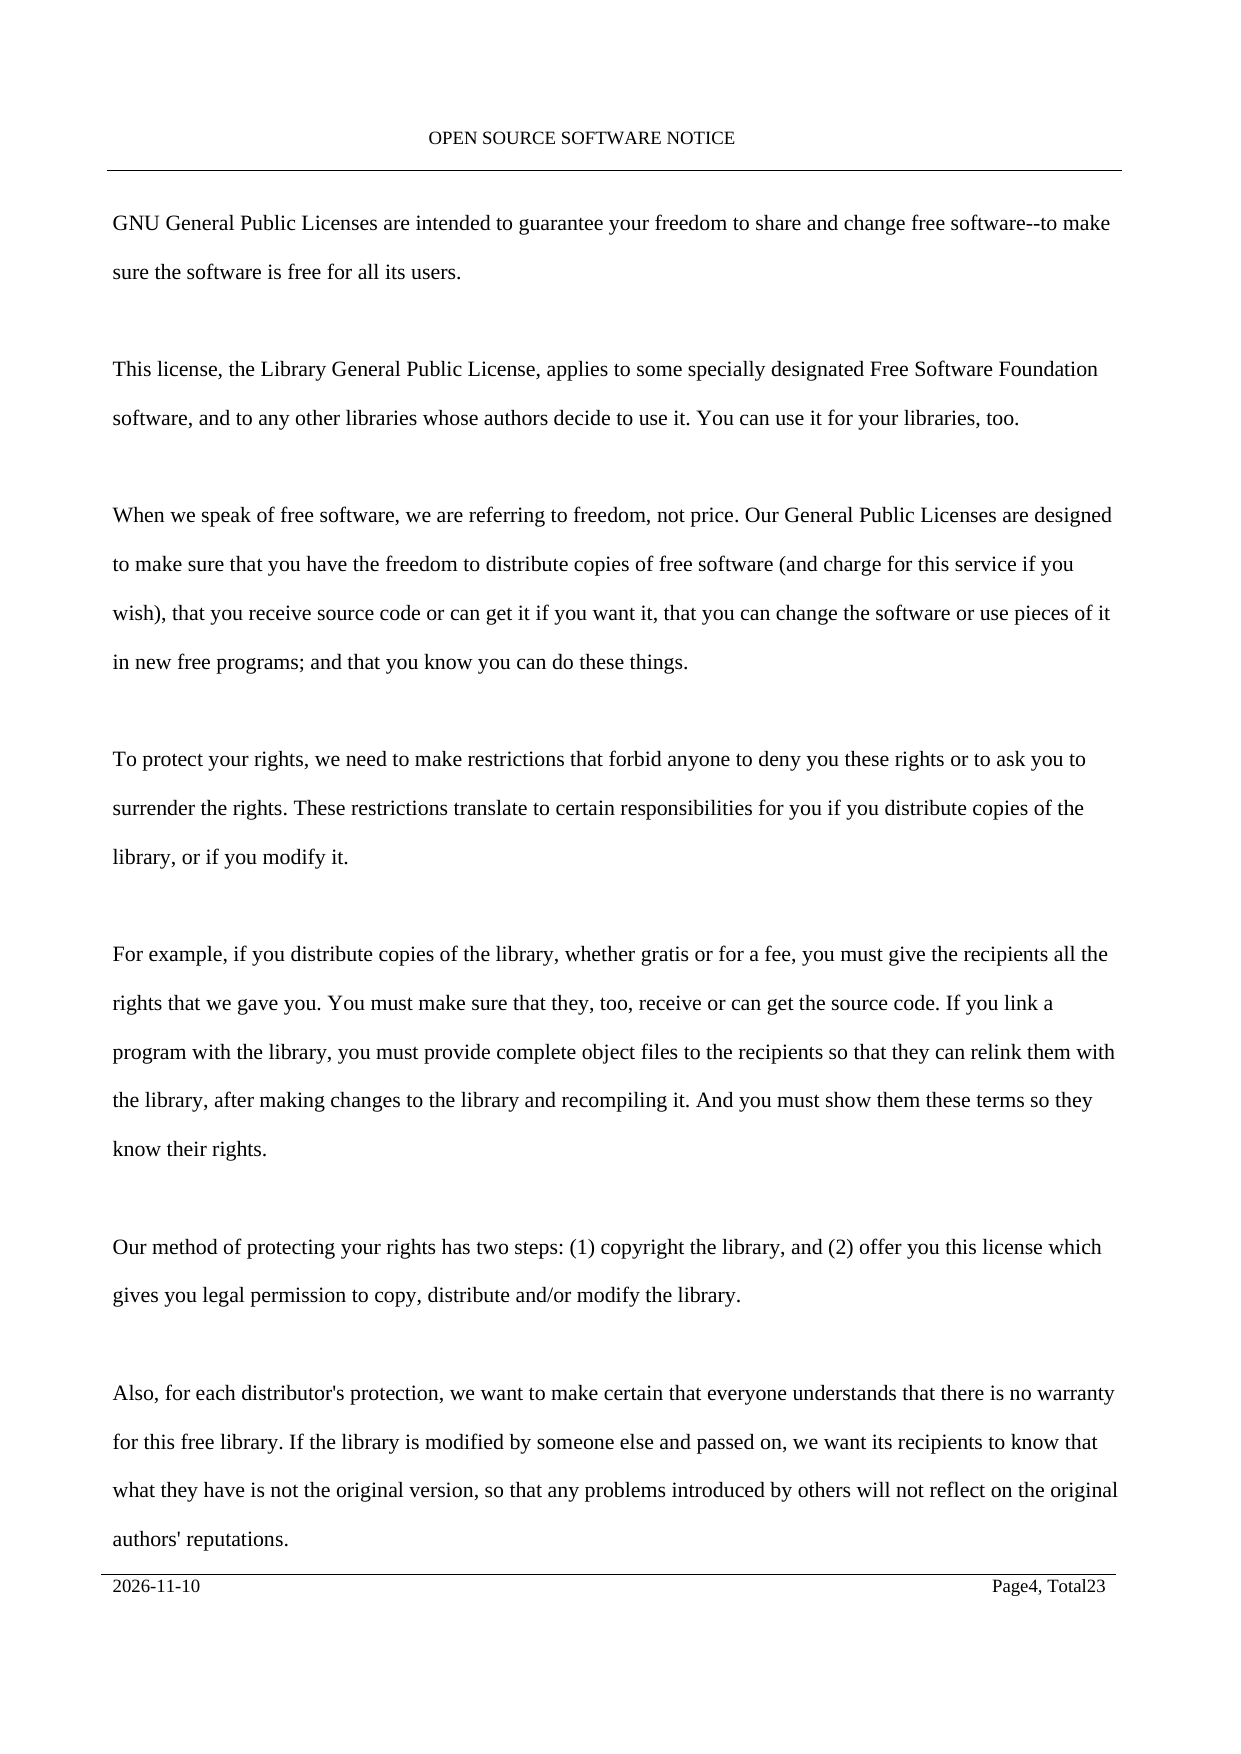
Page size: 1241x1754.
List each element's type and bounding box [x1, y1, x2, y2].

text [112, 206, 1128, 1555]
